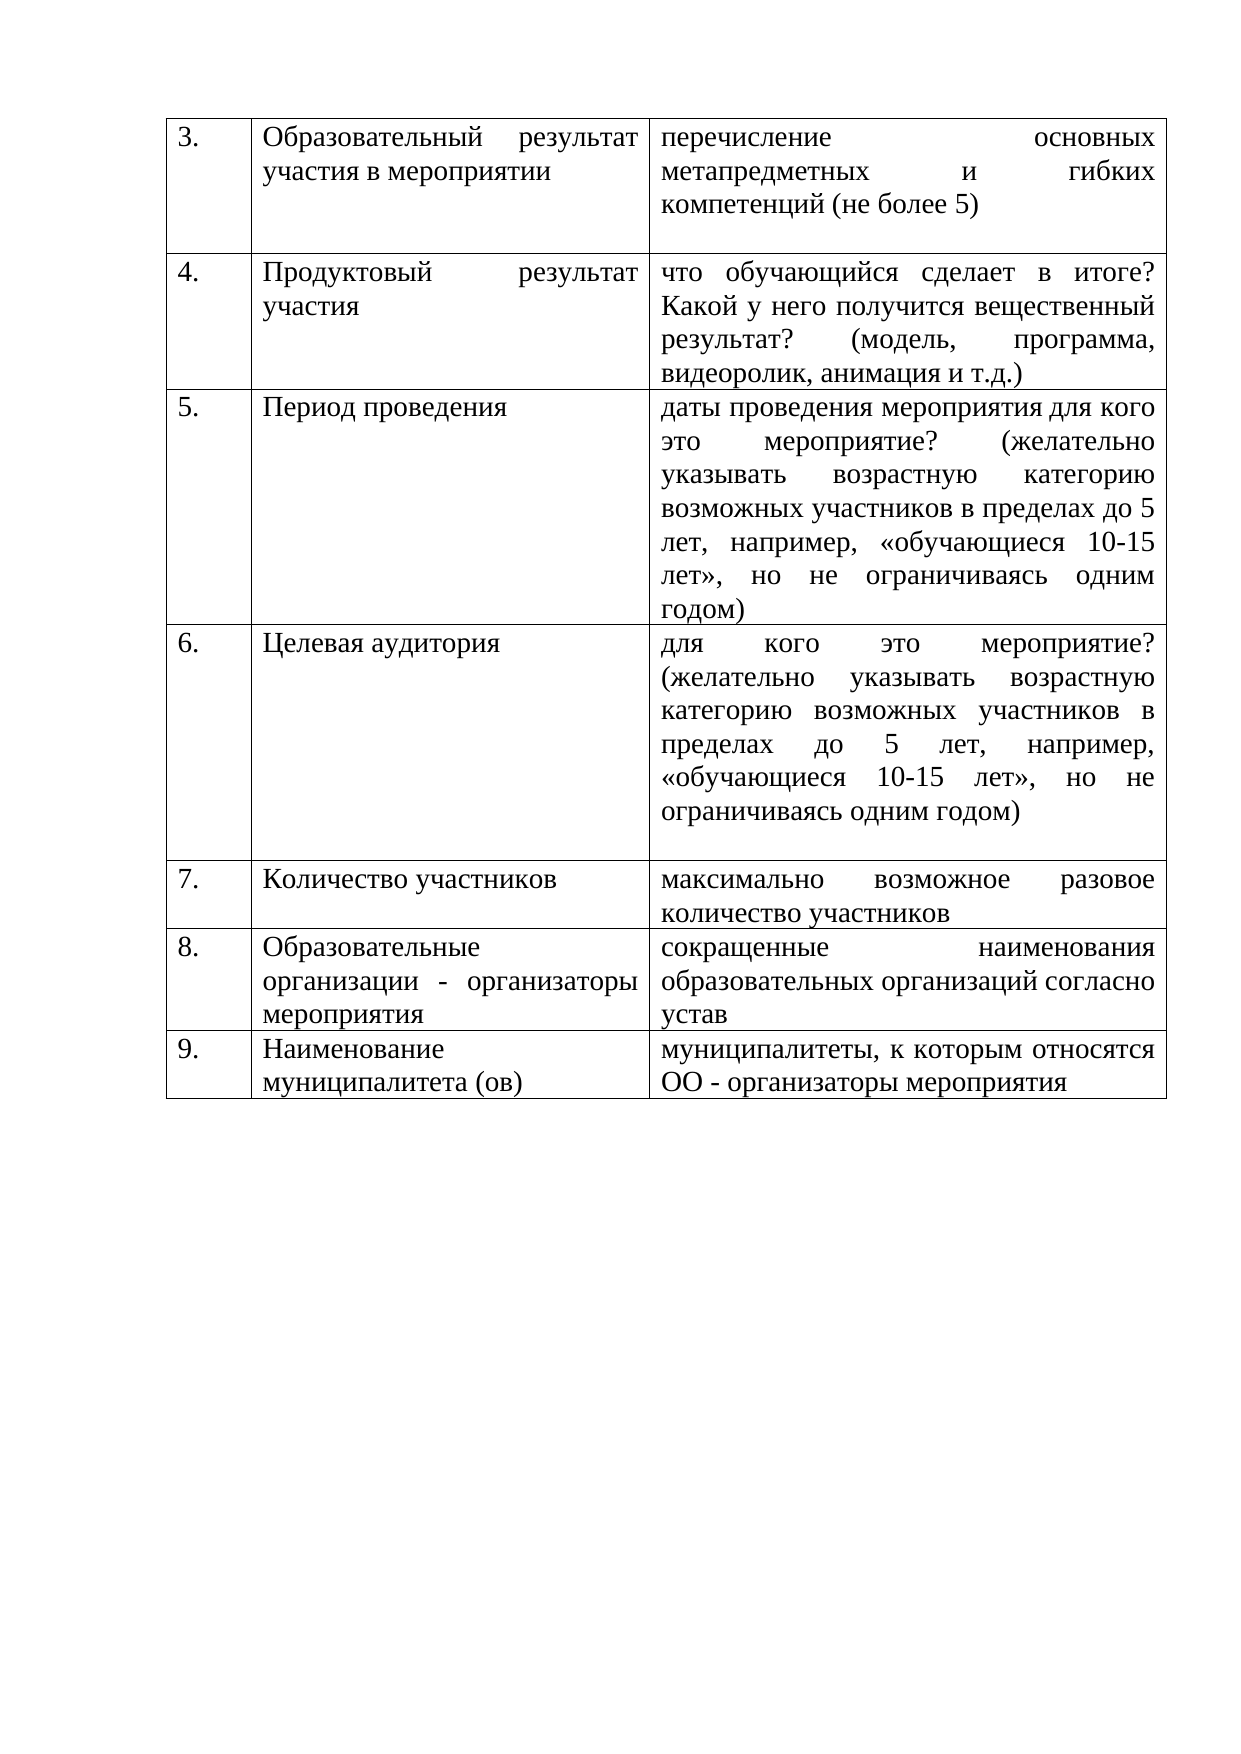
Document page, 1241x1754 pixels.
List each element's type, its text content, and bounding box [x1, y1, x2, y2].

table_cell сокращенные наименования образовательных организаций согласно устав [650, 929, 1166, 1030]
table_cell даты проведения мероприятия для кого это мероприятие? (желательно указывать возрастную категорию возможных участников в пределах до 5 лет, например, «обучающиеся 10-15 лет», но не ограничиваясь одним годом) [650, 390, 1166, 624]
table_cell Наименование муниципалитета (ов) [252, 1031, 649, 1098]
table_cell максимально возможное разовое количество участников [650, 861, 1166, 928]
table_cell [167, 625, 251, 860]
table_cell [167, 254, 251, 388]
table_cell перечисление основных метапредметных и гибких компетенций (не более 5) [650, 119, 1166, 253]
table_cell Образовательные организации - организаторы мероприятия [252, 929, 649, 1030]
table_cell Количество участников [252, 861, 649, 928]
table_cell [167, 119, 251, 253]
table_cell Целевая аудитория [252, 625, 649, 860]
table_cell муниципалитеты, к которым относятся ОО - организаторы мероприятия [650, 1031, 1166, 1098]
table_cell Образовательный результат участия в мероприятии [252, 119, 649, 253]
table_cell Период проведения [252, 390, 649, 624]
table_cell [167, 1031, 251, 1098]
table_cell [167, 861, 251, 928]
table_cell Продуктовый результат участия [252, 254, 649, 388]
table_cell что обучающийся сделает в итоге? Какой у него получится вещественный результат? (модель, программа, видеоролик, анимация и т.д.) [650, 254, 1166, 388]
table_cell [167, 390, 251, 624]
table_cell [167, 929, 251, 1030]
table_cell для кого это мероприятие? (желательно указывать возрастную категорию возможных участников в пределах до 5 лет, например, «обучающиеся 10-15 лет», но не ограничиваясь одним годом) [650, 625, 1166, 860]
